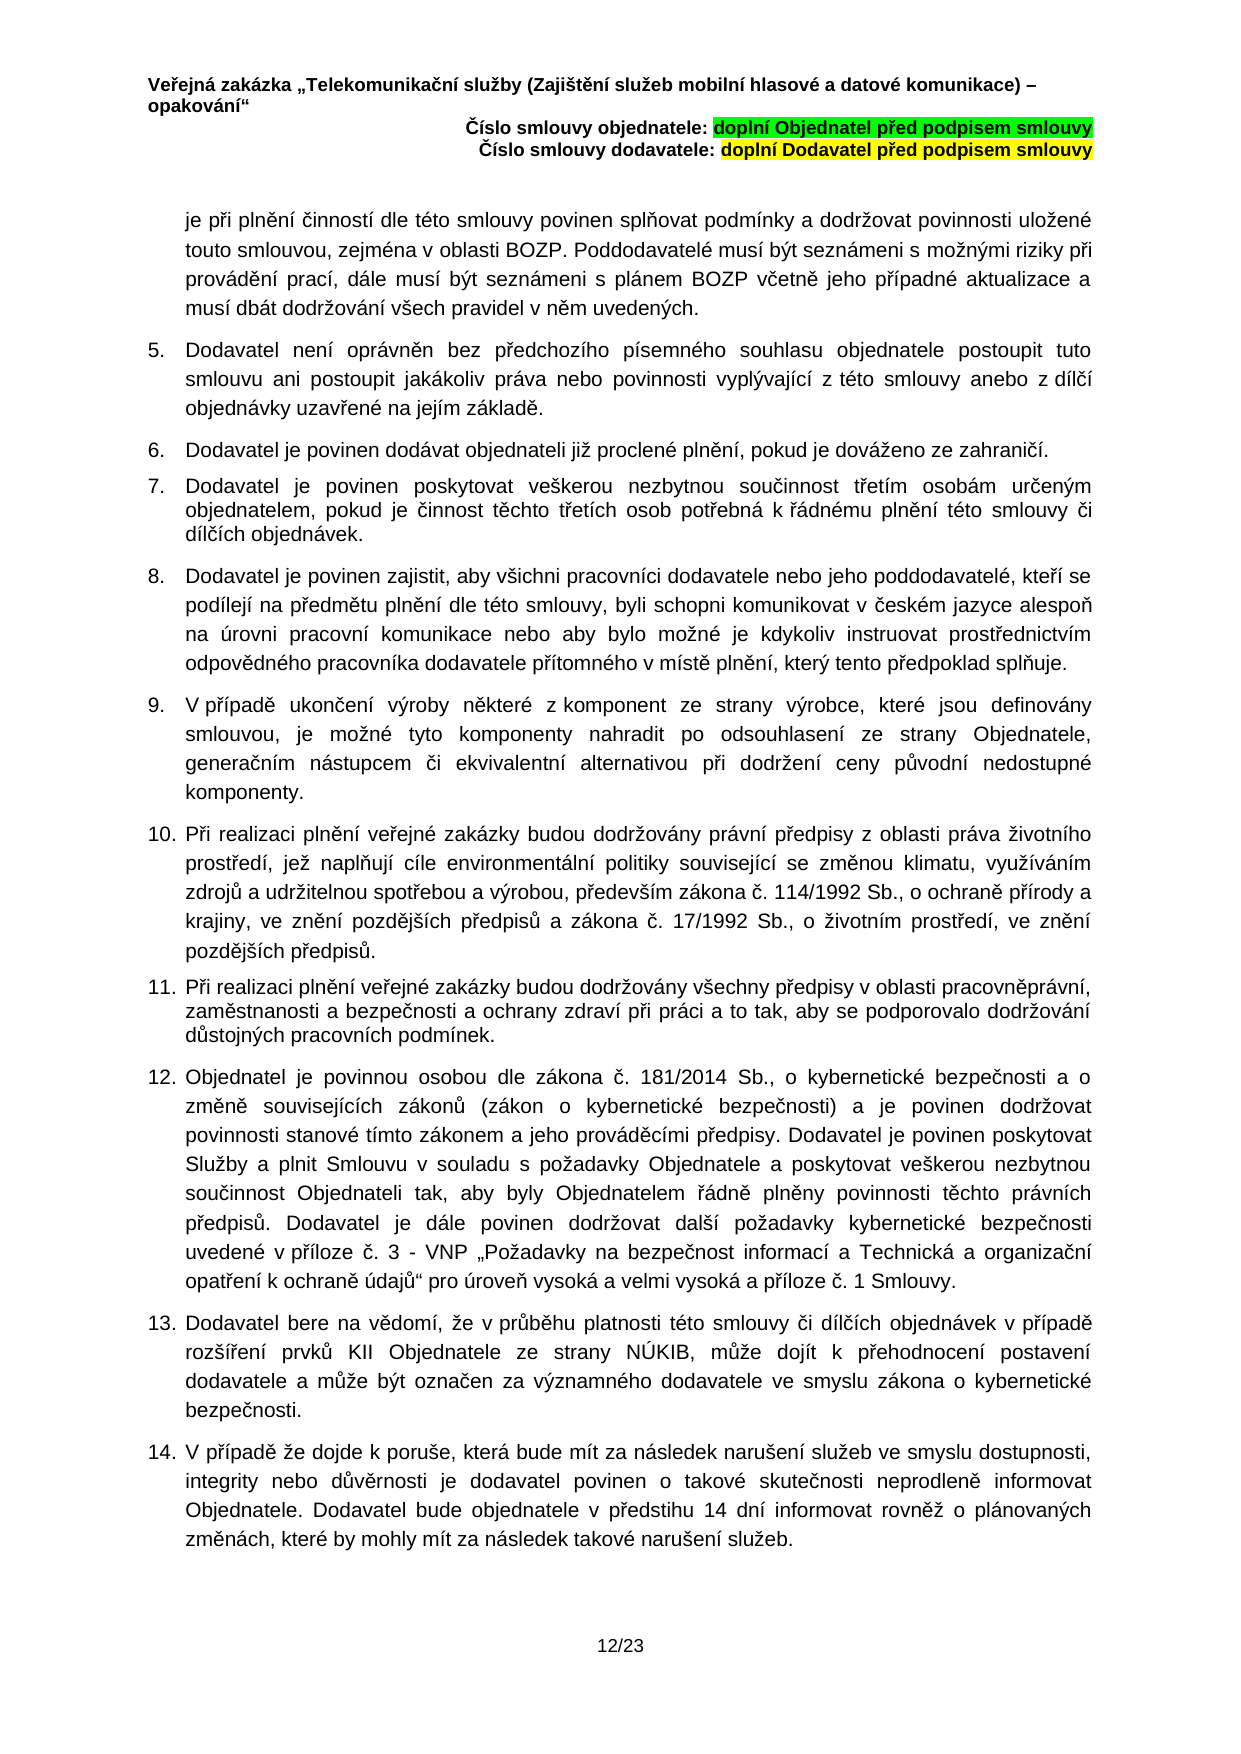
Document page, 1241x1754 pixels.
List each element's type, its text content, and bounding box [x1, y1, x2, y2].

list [148, 203, 1093, 320]
list Při realizaci plnění veřejné zakázky budou dodržovány všechny předpisy v oblasti pracovněprávní, zaměstnanosti a bezpečnosti a ochrany zdraví při práci a to tak, aby se podporovalo dodržování důstojných pracovních podmínek. [148, 975, 1093, 1047]
list Dodavatel není oprávněn bez předchozího písemného souhlasu objednatele postoupit tuto smlouvu ani postoupit jakákoliv práva nebo povinnosti vyplývající z této smlouvy anebo z dílčí objednávky uzavřené na jejím základě. [148, 332, 1093, 420]
list Při realizaci plnění veřejné zakázky budou dodržovány právní předpisy z oblasti práva životního prostředí, jež naplňují cíle environmentální politiky související se změnou klimatu, využíváním zdrojů a udržitelnou spotřebou a výrobou, především zákona č. 114/1992 Sb., o ochraně přírody a krajiny, ve znění pozdějších předpisů a zákona č. 17/1992 Sb., o životním prostředí, ve znění pozdějších předpisů. [148, 817, 1093, 962]
list Dodavatel je povinen zajistit, aby všichni pracovníci dodavatele nebo jeho poddodavatelé, kteří se podílejí na předmětu plnění dle této smlouvy, byli schopni komunikovat v českém jazyce alespoň na úrovni pracovní komunikace nebo aby bylo možné je kdykoliv instruovat prostřednictvím odpovědného pracovníka dodavatele přítomného v místě plnění, který tento předpoklad splňuje. [148, 558, 1093, 675]
list Objednatel je povinnou osobou dle zákona č. 181/2014 Sb., o kybernetické bezpečnosti a o změně souvisejících zákonů (zákon o kybernetické bezpečnosti) a je povinen dodržovat povinnosti stanové tímto zákonem a jeho prováděcími předpisy. Dodavatel je povinen poskytovat Služby a plnit Smlouvu v souladu s požadavky Objednatele a poskytovat veškerou nezbytnou součinnost Objednateli tak, aby byly Objednatelem řádně plněny povinnosti těchto právních předpisů. Dodavatel je dále povinen dodržovat další požadavky kybernetické bezpečnosti uvedené v příloze č. 3 - VNP „Požadavky na bezpečnost informací a Technická a organizační opatření k ochraně údajů“ pro úroveň vysoká a velmi vysoká a příloze č. 1 Smlouvy. [148, 1059, 1093, 1293]
list V případě že dojde k poruše, která bude mít za následek narušení služeb ve smyslu dostupnosti, integrity nebo důvěrnosti je dodavatel povinen o takové skutečnosti neprodleně informovat Objednatele. Dodavatel bude objednatele v předstihu 14 dní informovat rovněž o plánovaných změnách, které by mohly mít za následek takové narušení služeb. [148, 1434, 1093, 1551]
list Dodavatel je povinen dodávat objednateli již proclené plnění, pokud je dováženo ze zahraničí. [148, 432, 1093, 461]
list V případě ukončení výroby některé z komponent ze strany výrobce, které jsou definovány smlouvou, je možné tyto komponenty nahradit po odsouhlasení ze strany Objednatele, generačním nástupcem či ekvivalentní alternativou při dodržení ceny původní nedostupné komponenty. [148, 687, 1093, 804]
list Dodavatel je povinen poskytovat veškerou nezbytnou součinnost třetím osobám určeným objednatelem, pokud je činnost těchto třetích osob potřebná k řádnému plnění této smlouvy či dílčích objednávek. [148, 474, 1093, 546]
list Dodavatel bere na vědomí, že v průběhu platnosti této smlouvy či dílčích objednávek v případě rozšíření prvků KII Objednatele ze strany NÚKIB, může dojít k přehodnocení postavení dodavatele a může být označen za významného dodavatele ve smyslu zákona o kybernetické bezpečnosti. [148, 1305, 1093, 1422]
